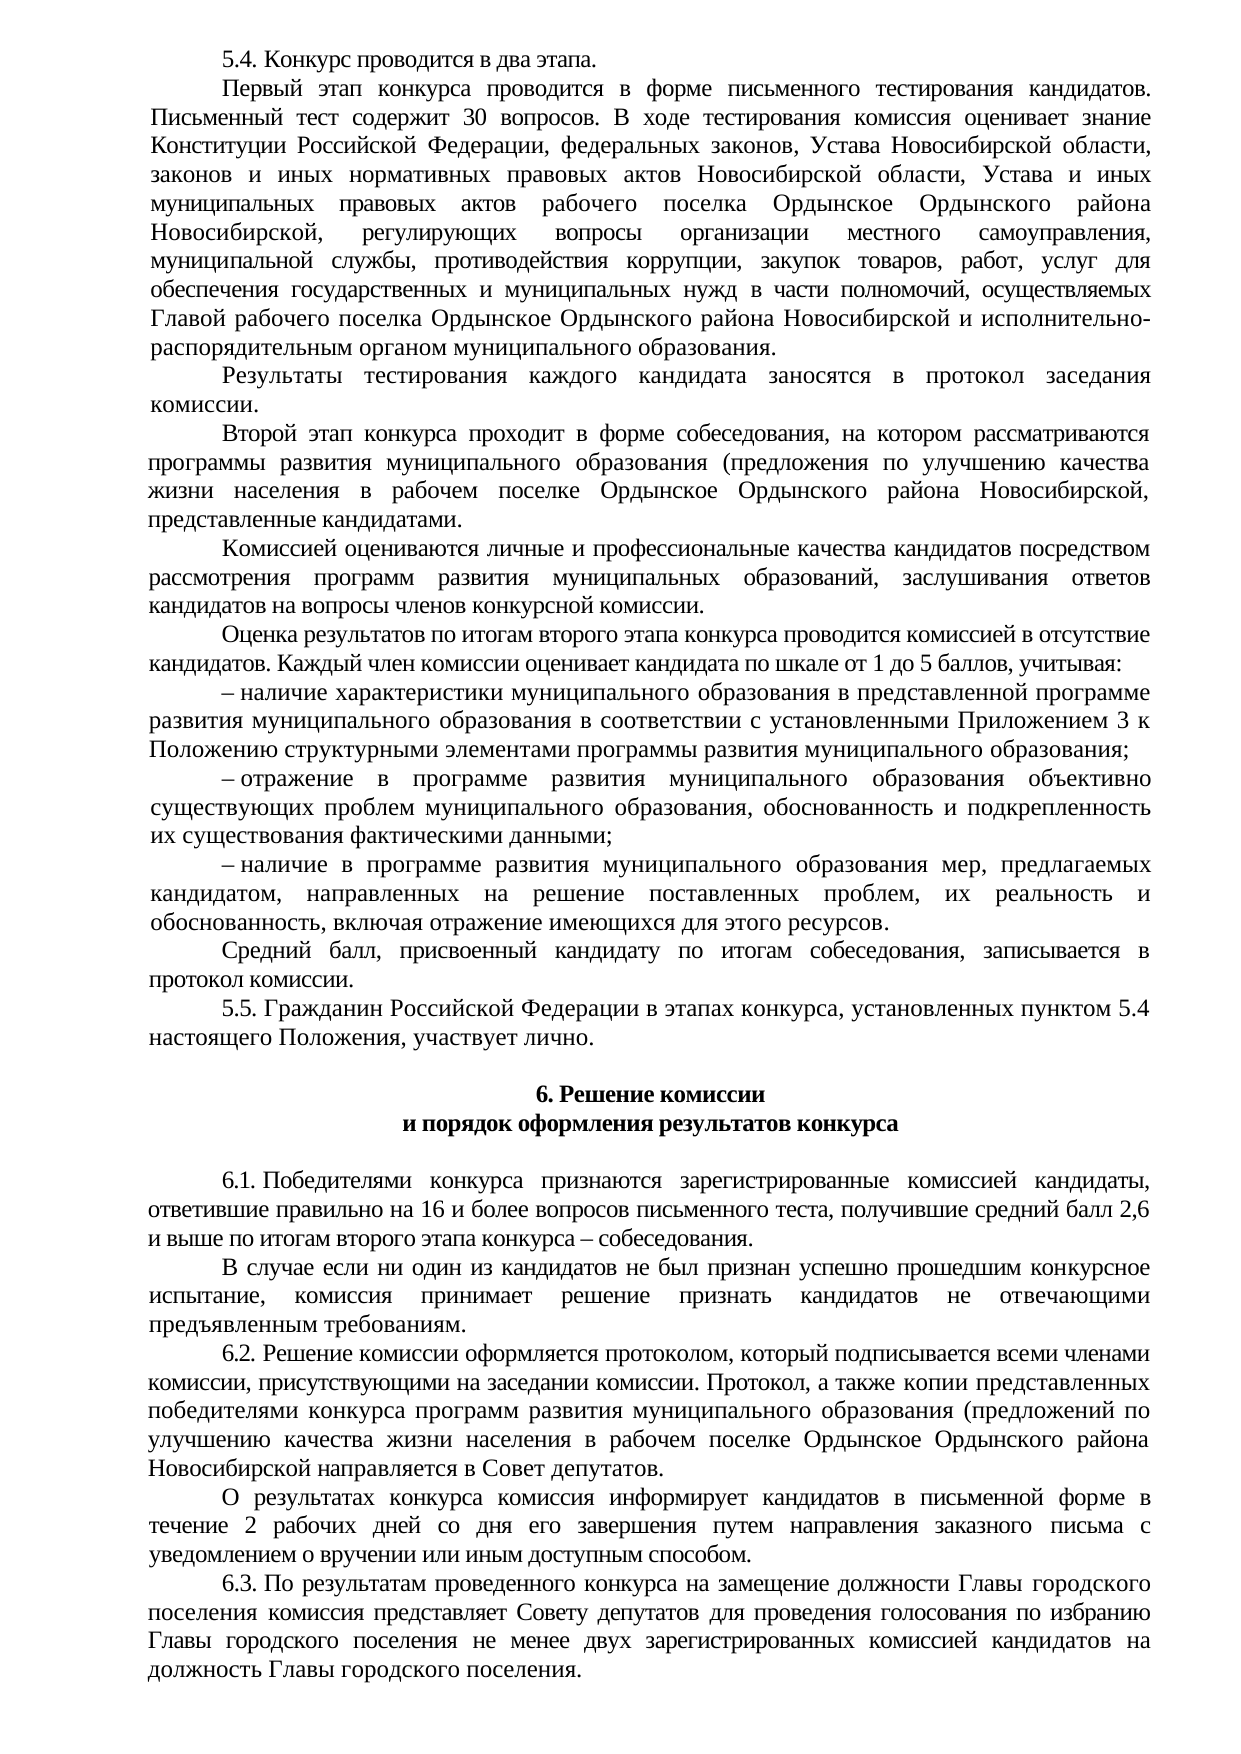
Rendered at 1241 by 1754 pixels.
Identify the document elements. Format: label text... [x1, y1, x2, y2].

text Результаты тестирования каждого кандидата заносятся в протокол заседания комиссии. [150, 361, 1152, 418]
text Оценка результатов по итогам второго этапа конкурса проводится комиссией в отсутствие кандидатов. Каждый член комиссии оценивает кандидата по шкале от 1 до 5 баллов, учитывая: [149, 619, 1151, 677]
text и порядок оформления результатов конкурса [328, 1108, 973, 1137]
text О результатах конкурса комиссия информирует кандидатов в письменной форме в течение 2 рабочих дней со дня его завершения путем направления заказного письма с уведомлением о вручении или иным доступным способом. [149, 1482, 1151, 1568]
text ‒ отражение в программе развития муниципального образования объективно существующих проблем муниципального образования, обоснованность и подкрепленность их существования фактическими данными; [150, 763, 1152, 849]
text Средний балл, присвоенный кандидату по итогам собеседования, записывается в протокол комиссии. [149, 936, 1151, 993]
text 6.2. Решение комиссии оформляется протоколом, который подписывается всеми членами комиссии, присутствующими на заседании комиссии. Протокол, а также копии представленных победителями конкурса программ развития муниципального образования (предложений по улучшению качества жизни населения в рабочем поселке Ордынское Ордынского района Новосибирской направляется в Совет депутатов. [148, 1338, 1150, 1482]
text В случае если ни один из кандидатов не был признан успешно прошедшим конкурсное испытание, комиссия принимает решение признать кандидатов не отвечающими предъявленным требованиям. [149, 1252, 1150, 1338]
text 5.5. Гражданин Российской Федерации в этапах конкурса, установленных пунктом 5.4 настоящего Положения, участвует лично. [149, 993, 1151, 1051]
text Второй этап конкурса проходит в форме собеседования, на котором рассматриваются программы развития муниципального образования (предложения по улучшению качества жизни населения в рабочем поселке Ордынское Ордынского района Новосибирской, представленные кандидатами. [148, 418, 1149, 533]
text 6.3. По результатам проведенного конкурса на замещение должности Главы городского поселения комиссия представляет Совету депутатов для проведения голосования по избранию Главы городского поселения не менее двух зарегистрированных комиссией кандидатов на должность Главы городского поселения. [148, 1568, 1151, 1683]
text ‒ наличие в программе развития муниципального образования мер, предлагаемых кандидатом, направленных на решение поставленных проблем, их реальность и обоснованность, включая отражение имеющихся для этого ресурсов. [150, 849, 1152, 936]
text Комиссией оцениваются личные и профессиональные качества кандидатов посредством рассмотрения программ развития муниципальных образований, заслушивания ответов кандидатов на вопросы членов конкурсной комиссии. [148, 533, 1151, 619]
text 6.1. Победителями конкурса признаются зарегистрированные комиссией кандидаты, ответившие правильно на 16 и более вопросов письменного теста, получившие средний балл 2,6 и выше по итогам второго этапа конкурса ‒ собеседования. [148, 1166, 1151, 1252]
text 6. Решение комиссии [328, 1079, 973, 1108]
text ‒ наличие характеристики муниципального образования в представленной программе развития муниципального образования в соответствии с установленными Приложением 3 к Положению структурными элементами программы развития муниципального образования; [149, 677, 1151, 763]
text Первый этап конкурса проводится в форме письменного тестирования кандидатов. Письменный тест содержит 30 вопросов. В ходе тестирования комиссия оценивает знание Конституции Российской Федерации, федеральных законов, Устава Новосибирской области, законов и иных нормативных правовых актов Новосибирской области, Устава и иных муниципальных правовых актов рабочего поселка Ордынское Ордынского района Новосибирской, регулирующих вопросы организации местного самоуправления, муниципальной службы, противодействия коррупции, закупок товаров, работ, услуг для обеспечения государственных и муниципальных нужд в части полномочий, осуществляемых Главой рабочего поселка Ордынское Ордынского района Новосибирской и исполнительно-распорядительным органом муниципального образования. [150, 73, 1152, 361]
text 5.4. Конкурс проводится в два этапа. [148, 44, 1150, 73]
